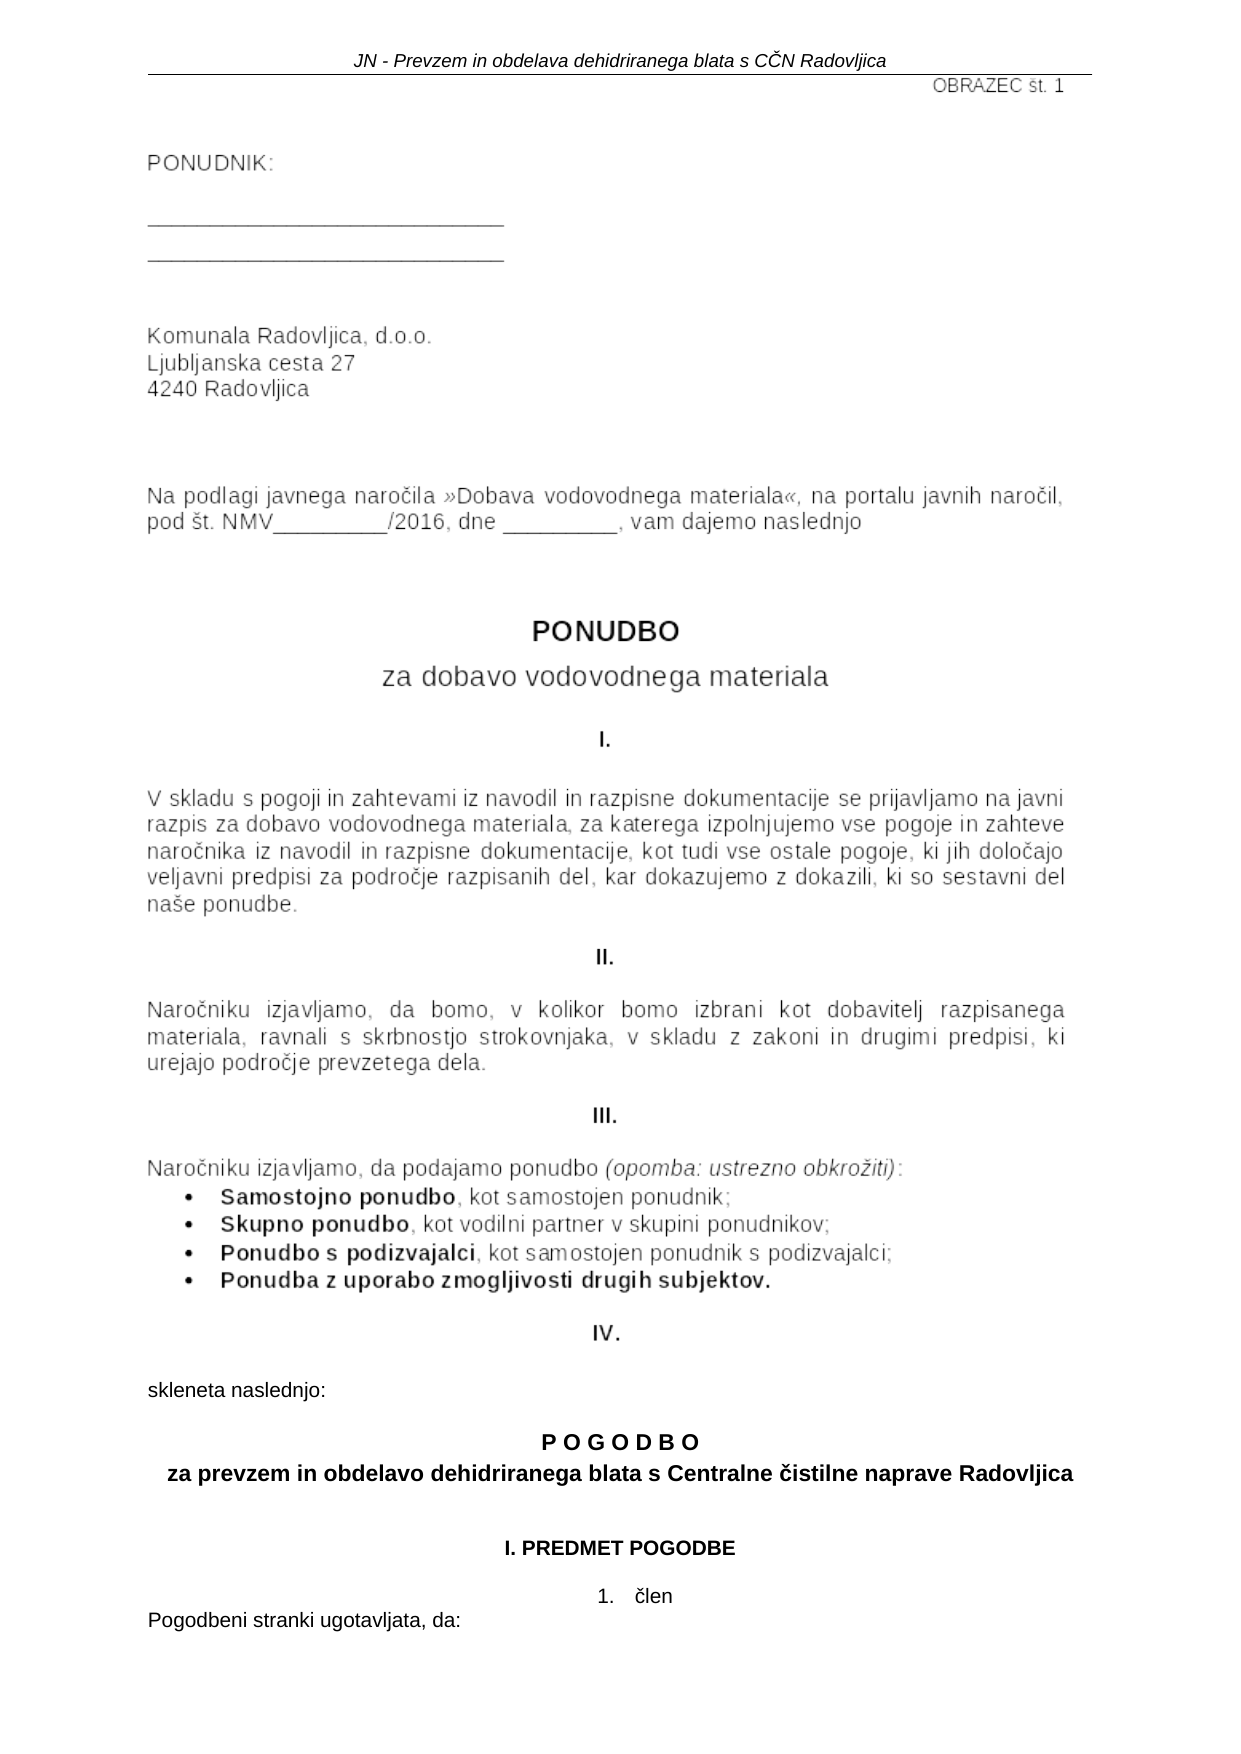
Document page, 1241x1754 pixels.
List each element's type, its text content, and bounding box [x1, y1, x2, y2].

text P O G O D B O [148, 1425, 1092, 1457]
text skleneta naslednjo: [148, 1377, 1092, 1401]
text za prevzem in obdelavo dehidriranega blata s Centralne čistilne naprave Radovljica [148, 1457, 1092, 1488]
list člen [177, 1584, 1092, 1608]
text Pogodbeni stranki ugotavljata, da: [148, 1608, 1092, 1632]
text I. PREDMET POGODBE [148, 1536, 1092, 1560]
